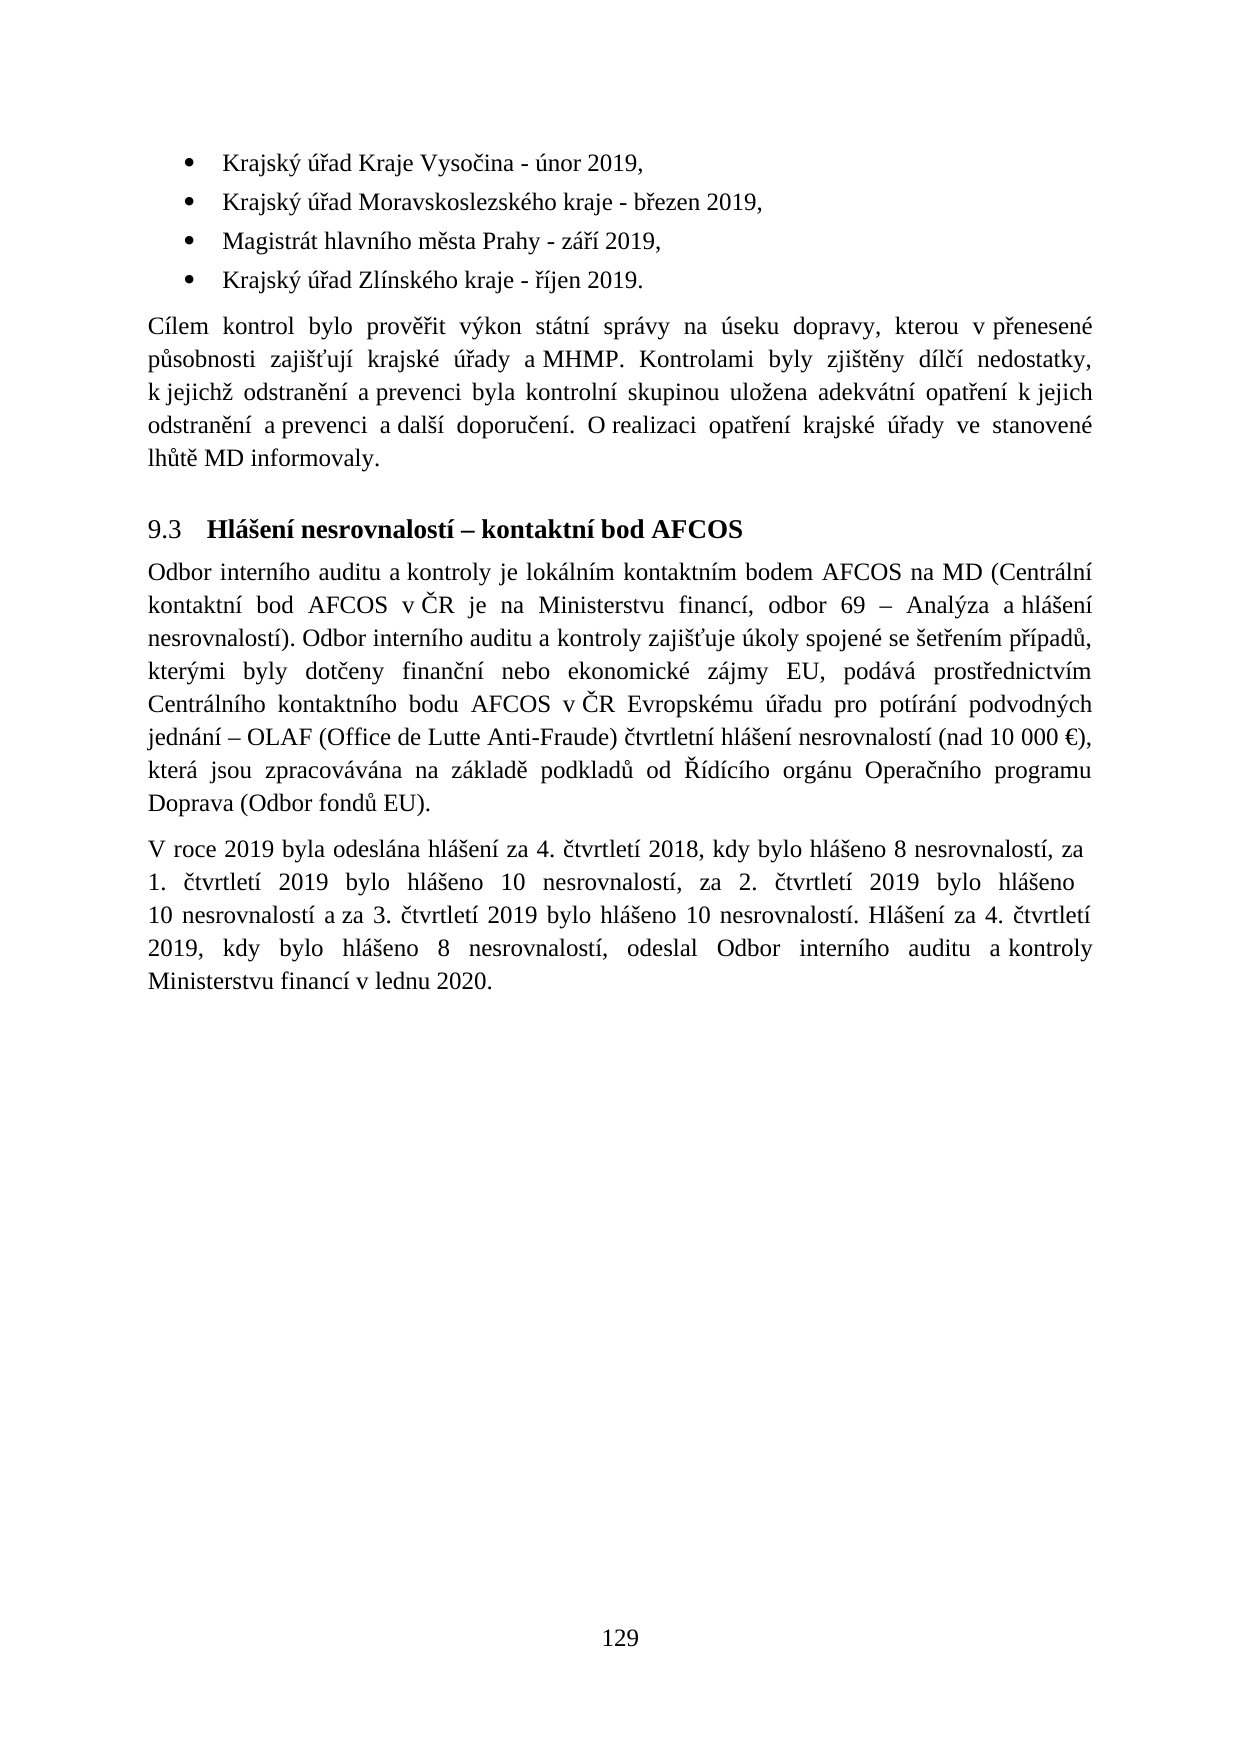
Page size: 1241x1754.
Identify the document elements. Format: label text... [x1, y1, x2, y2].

text Cílem kontrol bylo prověřit výkon státní správy na úseku dopravy, kterou v přenesené působnosti zajišťují krajské úřady a MHMP. Kontrolami byly zjištěny dílčí nedostatky, k jejichž odstranění a prevenci byla kontrolní skupinou uložena adekvátní opatření k jejich odstranění a prevenci a další doporučení. O realizaci opatření krajské úřady ve stanovené lhůtě MD informovaly. [148, 311, 1093, 472]
list Krajský úřad Moravskoslezského kraje - březen 2019, [185, 187, 1093, 216]
text V roce 2019 byla odeslána hlášení za 4. čtvrtletí 2018, kdy bylo hlášeno 8 nesrovnalostí, za 1. čtvrtletí 2019 bylo hlášeno 10 nesrovnalostí, za 2. čtvrtletí 2019 bylo hlášeno 10 nesrovnalostí a za 3. čtvrtletí 2019 bylo hlášeno 10 nesrovnalostí. Hlášení za 4. čtvrtletí 2019, kdy bylo hlášeno 8 nesrovnalostí, odeslal Odbor interního auditu a kontroly Ministerstvu financí v lednu 2020. [148, 834, 1093, 995]
list Magistrát hlavního města Prahy - září 2019, [185, 226, 1093, 255]
text Odbor interního auditu a kontroly je lokálním kontaktním bodem AFCOS na MD (Centrální kontaktní bod AFCOS v ČR je na Ministerstvu financí, odbor 69 – Analýza a hlášení nesrovnalostí). Odbor interního auditu a kontroly zajišťuje úkoly spojené se šetřením případů, kterými byly dotčeny finanční nebo ekonomické zájmy EU, podává prostřednictvím Centrálního kontaktního bodu AFCOS v ČR Evropskému úřadu pro potírání podvodných jednání – OLAF (Office de Lutte Anti-Fraude) čtvrtletní hlášení nesrovnalostí (nad 10 000 €), která jsou zpracovávána na základě podkladů od Řídícího orgánu Operačního programu Doprava (Odbor fondů EU). [148, 557, 1093, 817]
list Krajský úřad Zlínského kraje - říjen 2019. [185, 265, 1093, 294]
list Krajský úřad Kraje Vysočina - únor 2019, [185, 148, 1093, 176]
subtitle Hlášení nesrovnalostí – kontaktní bod AFCOS [148, 513, 1093, 545]
